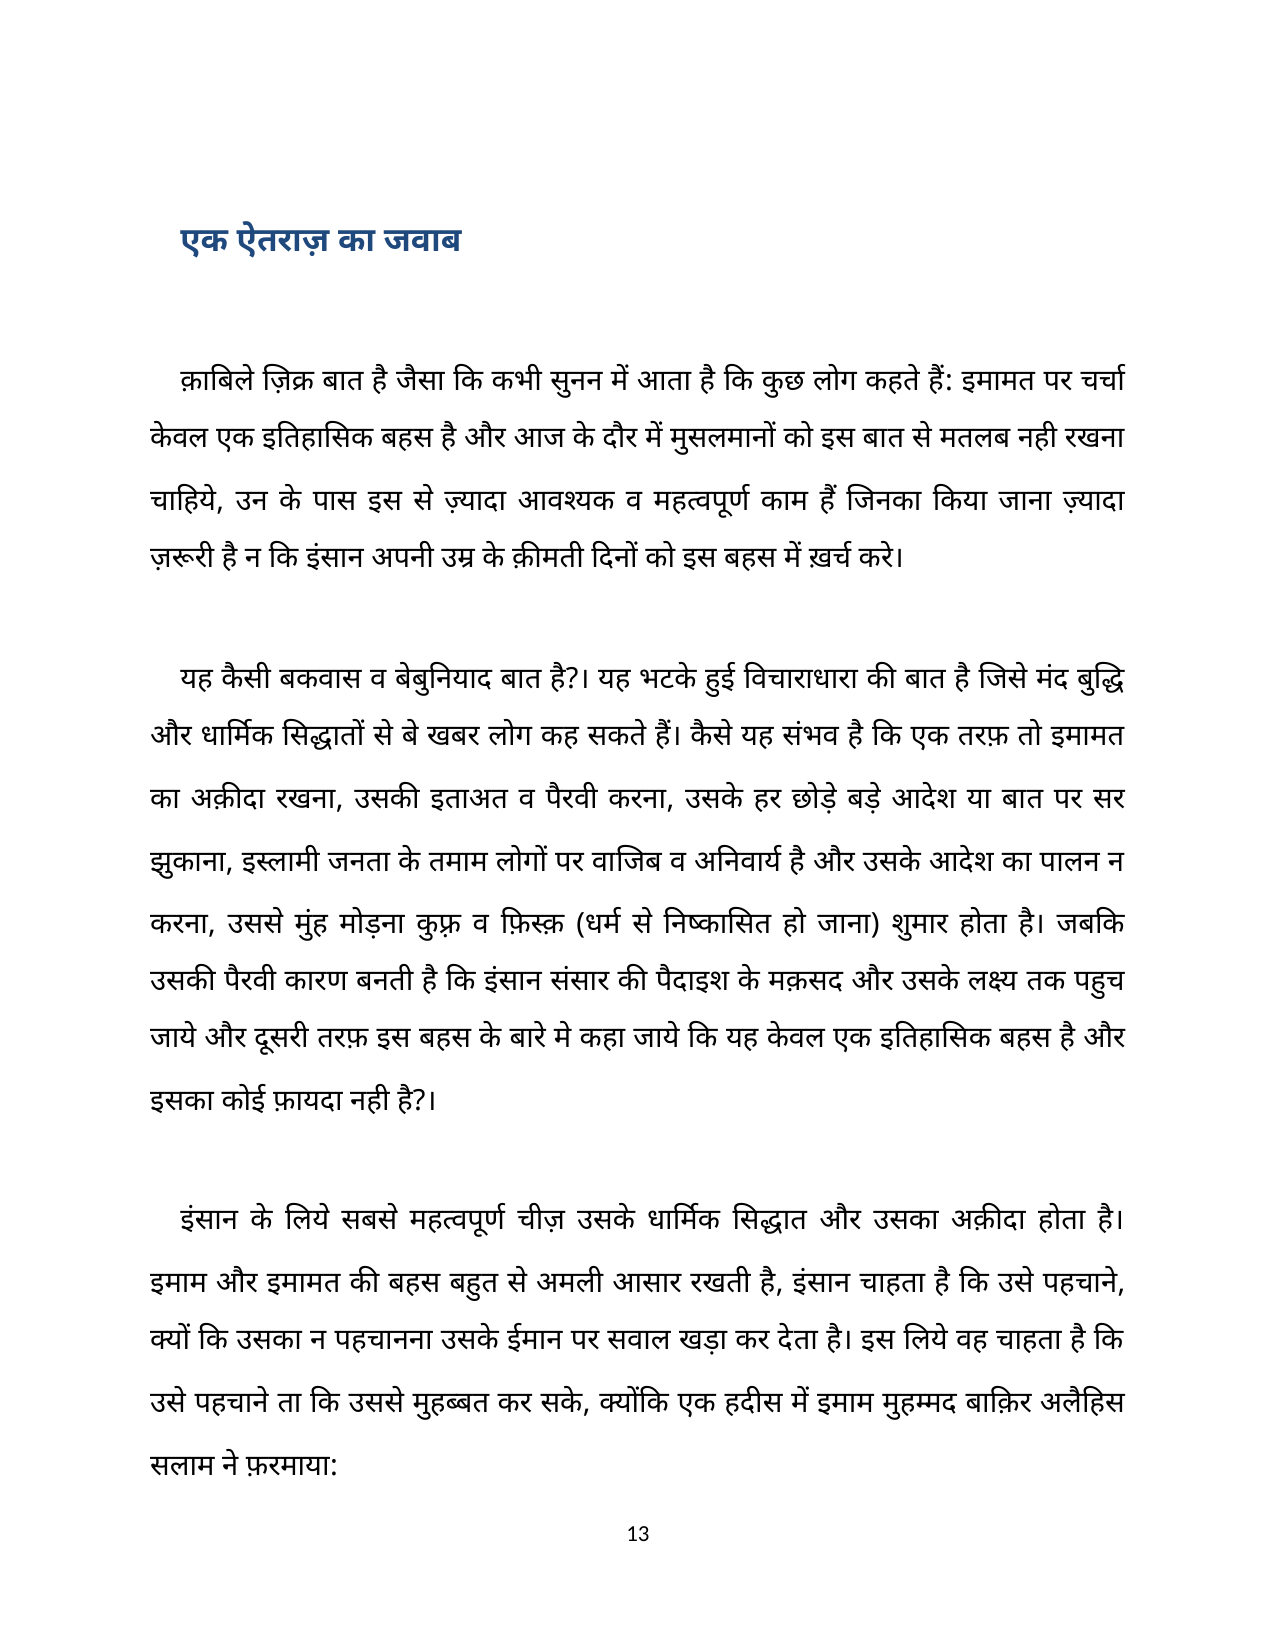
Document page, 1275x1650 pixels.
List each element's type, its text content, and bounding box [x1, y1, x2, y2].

text इंसान के लिये सबसे महत्वपूर्ण चीज़ उसके धार्मिक सिद्धात और उसका अक़ीदा होता है। इमाम और इमामत की बहस बहुत से अमली आसार रखती है, इंसान चाहता है कि उसे पहचाने, क्यों कि उसका न पहचानना उसके ईमान पर सवाल खड़ा कर देता है। इस लिये वह चाहता है कि उसे पहचाने ता कि उससे मुहब्बत कर सके, क्योंकि एक हदीस में इमाम मुहम्मद बाक़िर अलैहिस सलाम ने फ़रमाया: [150, 1203, 1125, 1487]
subtitle एक ऐतराज़ का जवाब [150, 222, 1125, 265]
text क़ाबिले ज़िक्र बात है जैसा कि कभी सुनन में आता है कि कुछ लोग कहते हैं: इमामत पर चर्चा केवल एक इतिहासिक बहस है और आज के दौर में मुसलमानों को इस बात से मतलब नही रखना चाहिये, उन के पास इस से ज़्यादा आवश्यक व महत्वपूर्ण काम हैं जिनका किया जाना ज़्यादा ज़रूरी है न कि इंसान अपनी उम्र के क़ीमती दिनों को इस बहस में ख़र्च करे। [150, 359, 1125, 579]
text यह कैसी बकवास व बेबुनियाद बात है?। यह भटके हुई विचाराधारा की बात है जिसे मंद बुद्धि और धार्मिक सिद्धातों से बे खबर लोग कह सकते हैं। कैसे यह संभव है कि एक तरफ़ तो इमामत का अक़ीदा रखना, उसकी इताअत व पैरवी करना, उसके हर छोड़े बड़े आदेश या बात पर सर झुकाना, इस्लामी जनता के तमाम लोगों पर वाजिब व अनिवार्य है और उसके आदेश का पालन न करना, उससे मुंह मोड़ना कुफ़्र व फ़िस्क़ (धर्म से निष्कासित हो जाना) शुमार होता है। जबकि उसकी पैरवी कारण बनती है कि इंसान संसार की पैदाइश के मक़सद और उसके लक्ष्य तक पहुच जाये और दूसरी तरफ़ इस बहस के बारे मे कहा जाये कि यह केवल एक इतिहासिक बहस है और इसका कोई फ़ायदा नही है?। [150, 657, 1125, 1122]
